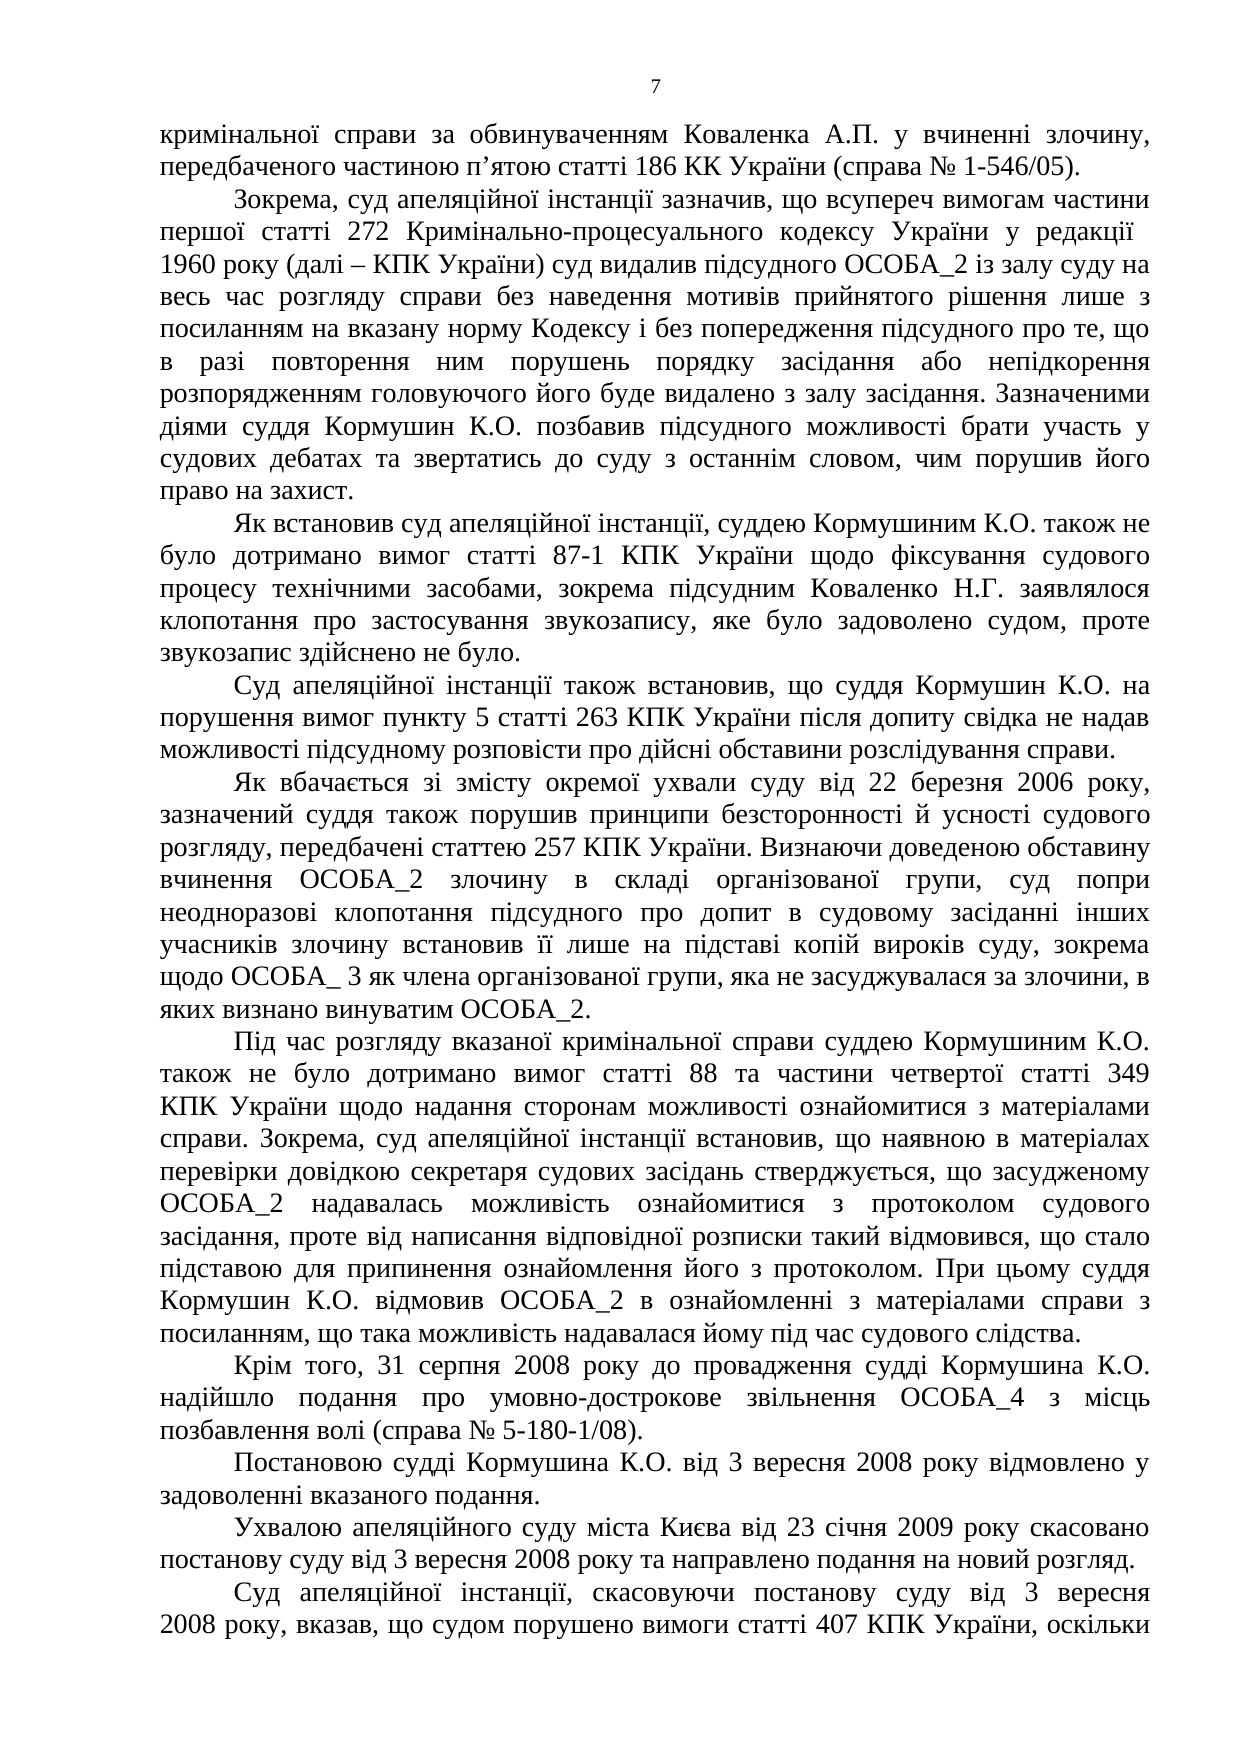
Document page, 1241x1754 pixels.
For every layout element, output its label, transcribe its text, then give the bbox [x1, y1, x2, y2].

text Як вбачається зі змісту окремої ухвали суду від 22 березня 2006 року, зазначений суддя також порушив принципи безсторонності й усності судового розгляду, передбачені статтею 257 КПК України. Визнаючи доведеною обставину вчинення ОСОБА_2 злочину в складі організованої групи, суд попри неодноразові клопотання підсудного про допит в судовому засіданні інших учасників злочину встановив її лише на підставі копій вироків суду, зокрема щодо ОСОБА_ 3 як члена організованої групи, яка не засуджувалася за злочини, в яких визнано винуватим ОСОБА_2. [159, 765, 1152, 1024]
text Суд апеляційної інстанції також встановив, що суддя Кормушин К.О. на порушення вимог пункту 5 статті 263 КПК України після допиту свідка не надав можливості підсудному розповісти про дійсні обставини розслідування справи. [159, 668, 1152, 765]
text Зокрема, суд апеляційної інстанції зазначив, що всупереч вимогам частини першої статті 272 Кримінально-процесуального кодексу України у редакції 1960 року (далі – КПК України) суд видалив підсудного ОСОБА_2 із залу суду на весь час розгляду справи без наведення мотивів прийнятого рішення лише з посиланням на вказану норму Кодексу і без попередження підсудного про те, що в разі повторення ним порушень порядку засідання або непідкорення розпорядженням головуючого його буде видалено з залу засідання. Зазначеними діями суддя Кормушин К.О. позбавив підсудного можливості брати участь у судових дебатах та звертатись до суду з останнім словом, чим порушив його право на захист. [159, 182, 1152, 506]
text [159, 117, 1152, 182]
text Крім того, 31 серпня 2008 року до провадження судді Кормушина К.О. надійшло подання про умовно-дострокове звільнення ОСОБА_4 з місць позбавлення волі (справа № 5-180-1/08). [159, 1348, 1152, 1445]
text Ухвалою апеляційного суду міста Києва від 23 січня 2009 року скасовано постанову суду від 3 вересня 2008 року та направлено подання на новий розгляд. [159, 1510, 1152, 1575]
text Постановою судді Кормушина К.О. від 3 вересня 2008 року відмовлено у задоволенні вказаного подання. [159, 1445, 1152, 1510]
text Як встановив суд апеляційної інстанції, суддею Кормушиним К.О. також не було дотримано вимог статті 87-1 КПК України щодо фіксування судового процесу технічними засобами, зокрема підсудним Коваленко Н.Г. заявлялося клопотання про застосування звукозапису, яке було задоволено судом, проте звукозапис здійснено не було. [159, 506, 1152, 668]
text Під час розгляду вказаної кримінальної справи суддею Кормушиним К.О. також не було дотримано вимог статті 88 та частини четвертої статті 349 КПК України щодо надання сторонам можливості ознайомитися з матеріалами справи. Зокрема, суд апеляційної інстанції встановив, що наявною в матеріалах перевірки довідкою секретаря судових засідань стверджується, що засудженому ОСОБА_2 надавалась можливість ознайомитися з протоколом судового засідання, проте від написання відповідної розписки такий відмовився, що стало підставою для припинення ознайомлення його з протоколом. При цьому суддя Кормушин К.О. відмовив ОСОБА_2 в ознайомленні з матеріалами справи з посиланням, що така можливість надавалася йому під час судового слідства. [159, 1024, 1152, 1348]
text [159, 1575, 1152, 1640]
